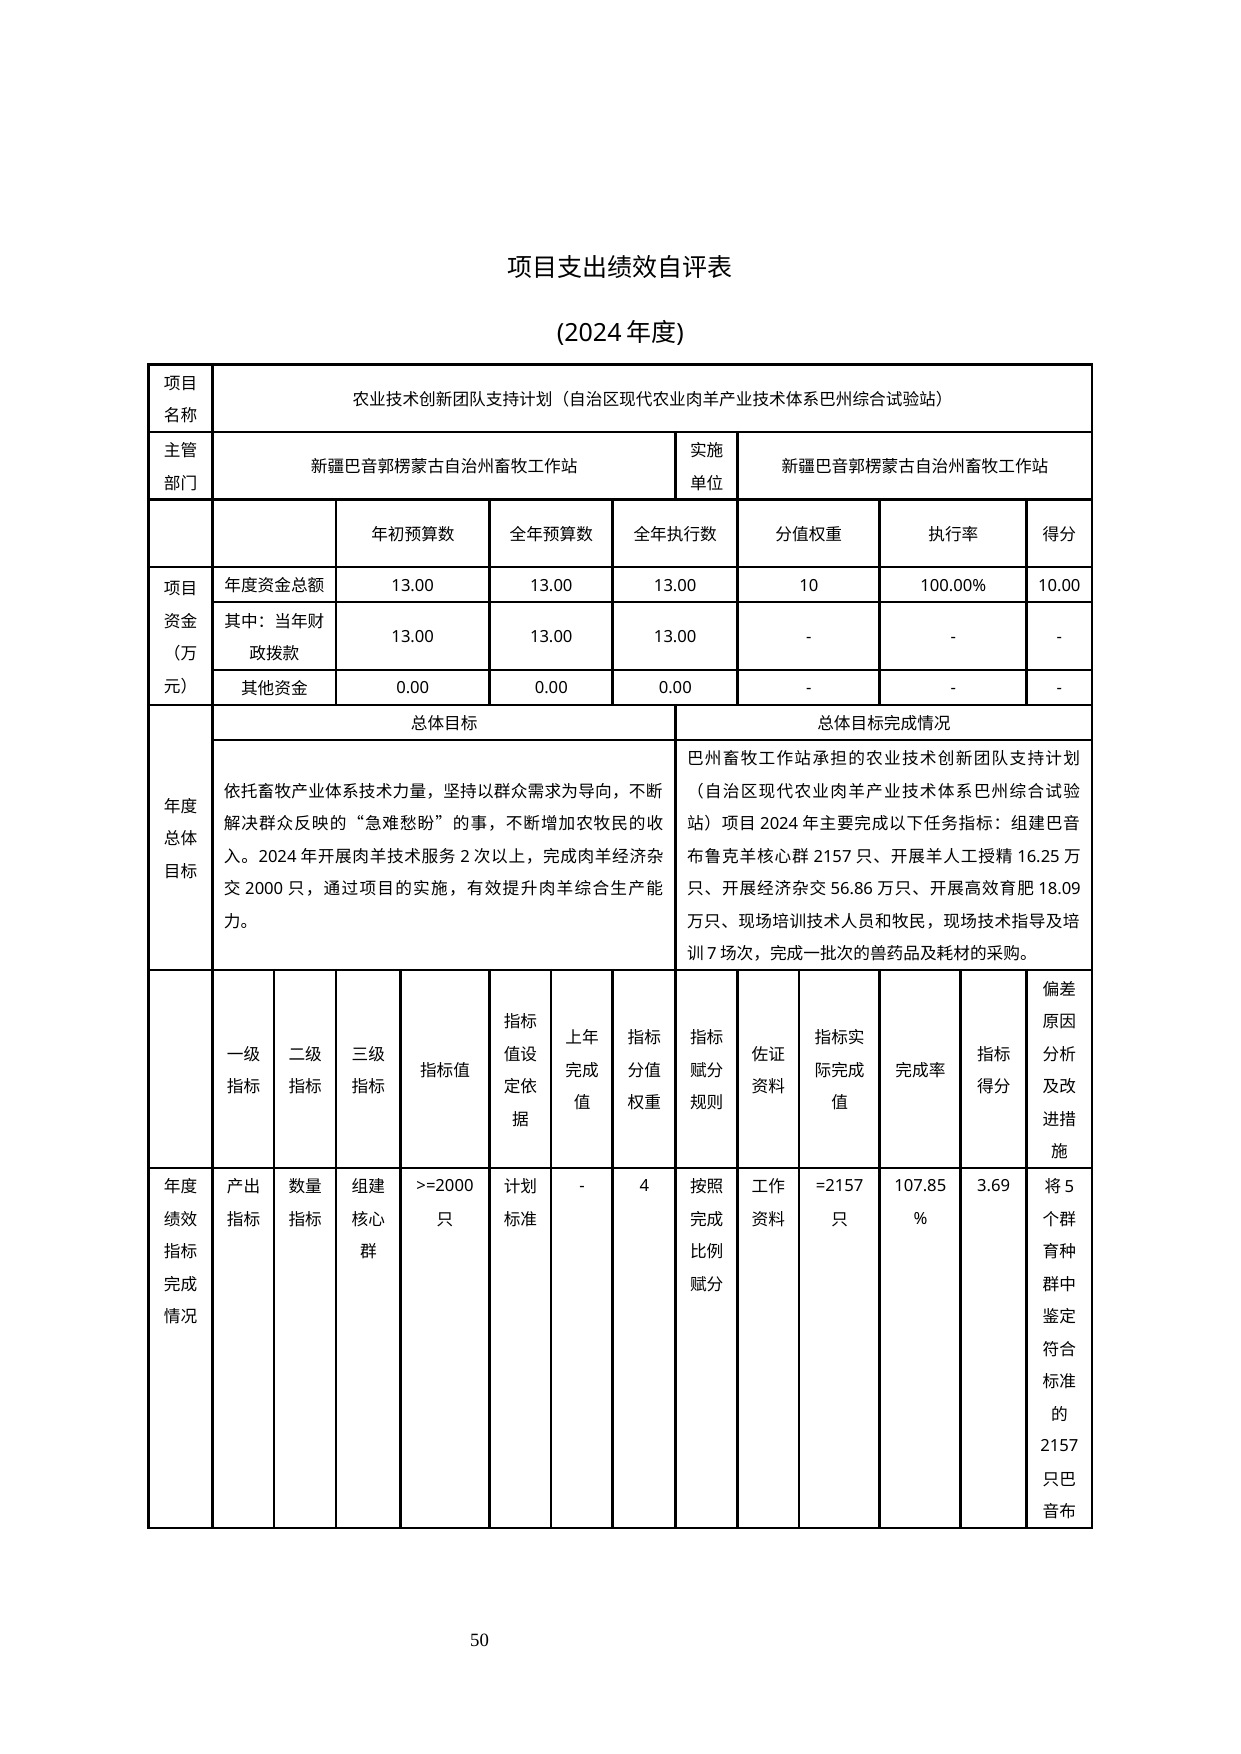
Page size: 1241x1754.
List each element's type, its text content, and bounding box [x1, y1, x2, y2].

table_cell 三级指标 [337, 971, 399, 1166]
table_cell 按照完成比例赋分 [677, 1169, 736, 1526]
table_cell 上年完成值 [552, 971, 611, 1166]
table_cell 农业技术创新团队支持计划（自治区现代农业肉羊产业技术体系巴州综合试验站） [214, 366, 1091, 431]
table_cell 指标得分 [962, 971, 1025, 1166]
table_cell 指标分值权重 [614, 971, 674, 1166]
table_cell 完成率 [881, 971, 959, 1166]
table_cell [150, 971, 211, 1166]
table_cell - [552, 1169, 611, 1526]
table_cell 13.00 [614, 603, 736, 668]
table_cell 年初预算数 [337, 501, 488, 566]
table_cell 13.00 [337, 568, 488, 601]
table_cell 全年预算数 [491, 501, 611, 566]
table_cell 全年执行数 [614, 501, 736, 566]
table_cell 数量指标 [275, 1169, 335, 1526]
table_cell [150, 501, 211, 566]
table_cell 4 [614, 1169, 674, 1526]
table_cell - [1028, 603, 1091, 668]
table_cell - [1028, 671, 1091, 703]
table_cell [214, 501, 335, 566]
table_header 项目支出绩效自评表 [148, 233, 1092, 298]
table_cell 指标值 [402, 971, 488, 1166]
table_cell - [881, 671, 1025, 703]
table_cell 13.00 [337, 603, 488, 668]
table_cell 指标赋分规则 [677, 971, 736, 1166]
table_cell - [739, 671, 878, 703]
table_cell 主管部门 [150, 433, 211, 498]
table_cell 依托畜牧产业体系技术力量，坚持以群众需求为导向，不断解决群众反映的“急难愁盼”的事，不断增加农牧民的收入。2024年开展肉羊技术服务2次以上，完成肉羊经济杂交2000只，通过项目的实施，有效提升肉羊综合生产能力。 [214, 741, 674, 969]
table_cell 13.00 [491, 568, 611, 601]
table_cell 其中：当年财政拨款 [214, 603, 335, 668]
table_cell 新疆巴音郭楞蒙古自治州畜牧工作站 [214, 433, 674, 498]
table_cell 得分 [1028, 501, 1091, 566]
table_cell 年度总体目标 [150, 706, 211, 969]
table_cell 年度绩效指标完成情况 [150, 1169, 211, 1526]
table_cell 10 [739, 568, 878, 601]
table_cell 项目资金 （万元） [150, 568, 211, 703]
table_cell 13.00 [491, 603, 611, 668]
table_cell 0.00 [337, 671, 488, 703]
table_cell 107.85% [881, 1169, 959, 1526]
table_cell 执行率 [881, 501, 1025, 566]
table_cell 指标值设定依据 [491, 971, 550, 1166]
table_cell 组建核心群 [337, 1169, 399, 1526]
table_cell 其他资金 [214, 671, 335, 703]
table_cell 佐证资料 [739, 971, 798, 1166]
table_cell 100.00% [881, 568, 1025, 601]
table_cell 一级指标 [214, 971, 273, 1166]
table_cell - [881, 603, 1025, 668]
table_cell 指标实际完成值 [800, 971, 878, 1166]
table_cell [1028, 1169, 1091, 1526]
table_cell 0.00 [491, 671, 611, 703]
table_cell 计划标准 [491, 1169, 550, 1526]
table_cell 偏差原因分析及改进措施 [1028, 971, 1091, 1166]
table_cell 0.00 [614, 671, 736, 703]
table_cell 总体目标完成情况 [677, 706, 1091, 739]
table_cell 二级指标 [275, 971, 335, 1166]
table_cell 分值权重 [739, 501, 878, 566]
table_cell 项目名称 [150, 366, 211, 431]
table_cell 年度资金总额 [214, 568, 335, 601]
table_cell 实施单位 [677, 433, 736, 498]
table_cell 新疆巴音郭楞蒙古自治州畜牧工作站 [739, 433, 1091, 498]
table_cell 10.00 [1028, 568, 1091, 601]
table_cell - [739, 603, 878, 668]
table_cell 工作资料 [739, 1169, 798, 1526]
table_cell 总体目标 [214, 706, 674, 739]
table_cell >=2000只 [402, 1169, 488, 1526]
table_cell =2157只 [800, 1169, 878, 1526]
table_cell (2024年度) [148, 298, 1092, 363]
table_cell 13.00 [614, 568, 736, 601]
table_cell 巴州畜牧工作站承担的农业技术创新团队支持计划（自治区现代农业肉羊产业技术体系巴州综合试验站）项目2024年主要完成以下任务指标：组建巴音布鲁克羊核心群2157只、开展羊人工授精16.25万只、开展经济杂交56.86万只、开展高效育肥18.09万只、现场培训技术人员和牧民，现场技术指导及培训7场次，完成一批次的兽药品及耗材的采购。 [677, 741, 1091, 969]
table_cell 产出指标 [214, 1169, 273, 1526]
table_cell 3.69 [962, 1169, 1025, 1526]
